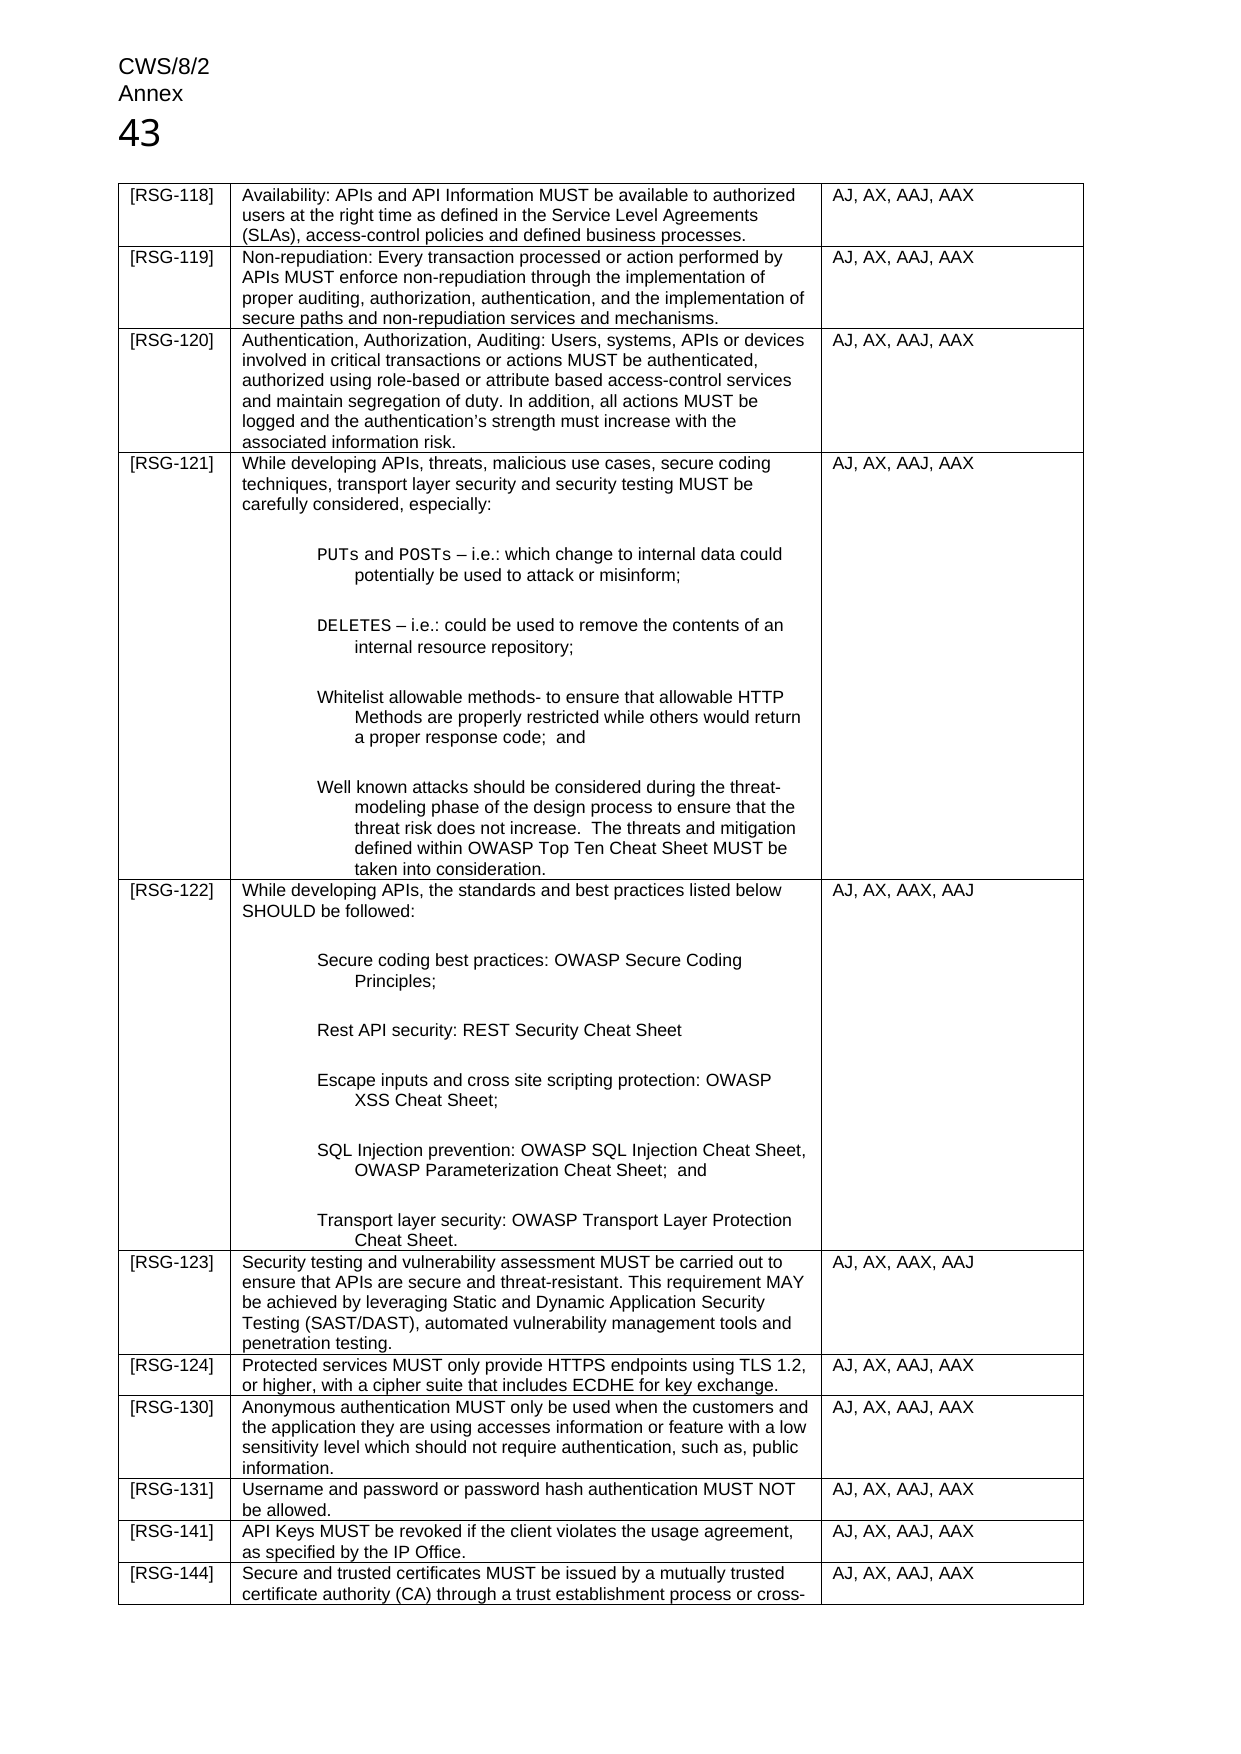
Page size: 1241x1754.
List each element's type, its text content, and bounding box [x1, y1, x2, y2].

table_cell AJ, AX, AAJ, AAX [822, 453, 1083, 879]
table_cell Non-repudiation: Every transaction processed or action performed by APIs MUST enforce non-repudiation through the implementation of proper auditing, authorization, authentication, and the implementation of secure paths and non-repudiation services and mechanisms. [231, 247, 821, 328]
table_cell [RSG-123] [119, 1251, 230, 1353]
table_cell AJ, AX, AAJ, AAX [822, 184, 1083, 246]
table_cell While developing APIs, the standards and best practices listed below SHOULD be followed: Secure coding best practices: OWASP Secure Coding Principles; Rest API security: REST Security Cheat Sheet Escape inputs and cross site scripting protection: OWASP XSS Cheat Sheet; SQL Injection prevention: OWASP SQL Injection Cheat Sheet, OWASP Parameterization Cheat Sheet; and Transport layer security: OWASP Transport Layer Protection Cheat Sheet. [231, 880, 821, 1250]
table_cell [RSG-141] [119, 1521, 230, 1562]
table_cell AJ, AX, AAJ, AAX [822, 247, 1083, 328]
table_cell AJ, AX, AAX, AAJ [822, 880, 1083, 1250]
table_cell [RSG-124] [119, 1355, 230, 1395]
table_cell [RSG-122] [119, 880, 230, 1250]
table_cell Availability: APIs and API Information MUST be available to authorized users at the right time as defined in the Service Level Agreements (SLAs), access-control policies and defined business processes. [231, 184, 821, 246]
table_cell Authentication, Authorization, Auditing: Users, systems, APIs or devices involved in critical transactions or actions MUST be authenticated, authorized using role-based or attribute based access-control services and maintain segregation of duty. In addition, all actions MUST be logged and the authentication’s strength must increase with the associated information risk. [231, 329, 821, 452]
table_cell AJ, AX, AAX, AAJ [822, 1251, 1083, 1353]
table_cell Anonymous authentication MUST only be used when the customers and the application they are using accesses information or feature with a low sensitivity level which should not require authentication, such as, public information. [231, 1396, 821, 1478]
table_cell [RSG-121] [119, 453, 230, 879]
table_cell Username and password or password hash authentication MUST NOT be allowed. [231, 1479, 821, 1520]
table_cell [RSG-119] [119, 247, 230, 328]
table_cell Security testing and vulnerability assessment MUST be carried out to ensure that APIs are secure and threat-resistant. This requirement MAY be achieved by leveraging Static and Dynamic Application Security Testing (SAST/DAST), automated vulnerability management tools and penetration testing. [231, 1251, 821, 1353]
table_cell While developing APIs, threats, malicious use cases, secure coding techniques, transport layer security and security testing MUST be carefully considered, especially: PUTs and POSTs – i.e.: which change to internal data could potentially be used to attack or misinform; DELETES – i.e.: could be used to remove the contents of an internal resource repository; Whitelist allowable methods- to ensure that allowable HTTP Methods are properly restricted while others would return a proper response code; and Well known attacks should be considered during the threat-modeling phase of the design process to ensure that the threat risk does not increase. The threats and mitigation defined within OWASP Top Ten Cheat Sheet MUST be taken into consideration. [231, 453, 821, 879]
table_cell [RSG-120] [119, 329, 230, 452]
table_cell AJ, AX, AAJ, AAX [822, 1355, 1083, 1395]
table_cell [RSG-131] [119, 1479, 230, 1520]
table_cell AJ, AX, AAJ, AAX [822, 1396, 1083, 1478]
table_cell [RSG-144] [119, 1563, 230, 1604]
table_cell Protected services MUST only provide HTTPS endpoints using TLS 1.2, or higher, with a cipher suite that includes ECDHE for key exchange. [231, 1355, 821, 1395]
table_cell AJ, AX, AAJ, AAX [822, 329, 1083, 452]
table_cell API Keys MUST be revoked if the client violates the usage agreement, as specified by the IP Office. [231, 1521, 821, 1562]
table_cell AJ, AX, AAJ, AAX [822, 1479, 1083, 1520]
table_cell AJ, AX, AAJ, AAX [822, 1521, 1083, 1562]
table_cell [231, 1563, 821, 1604]
table_cell AJ, AX, AAJ, AAX [822, 1563, 1083, 1604]
table_cell [RSG-130] [119, 1396, 230, 1478]
table_cell [RSG-118] [119, 184, 230, 246]
